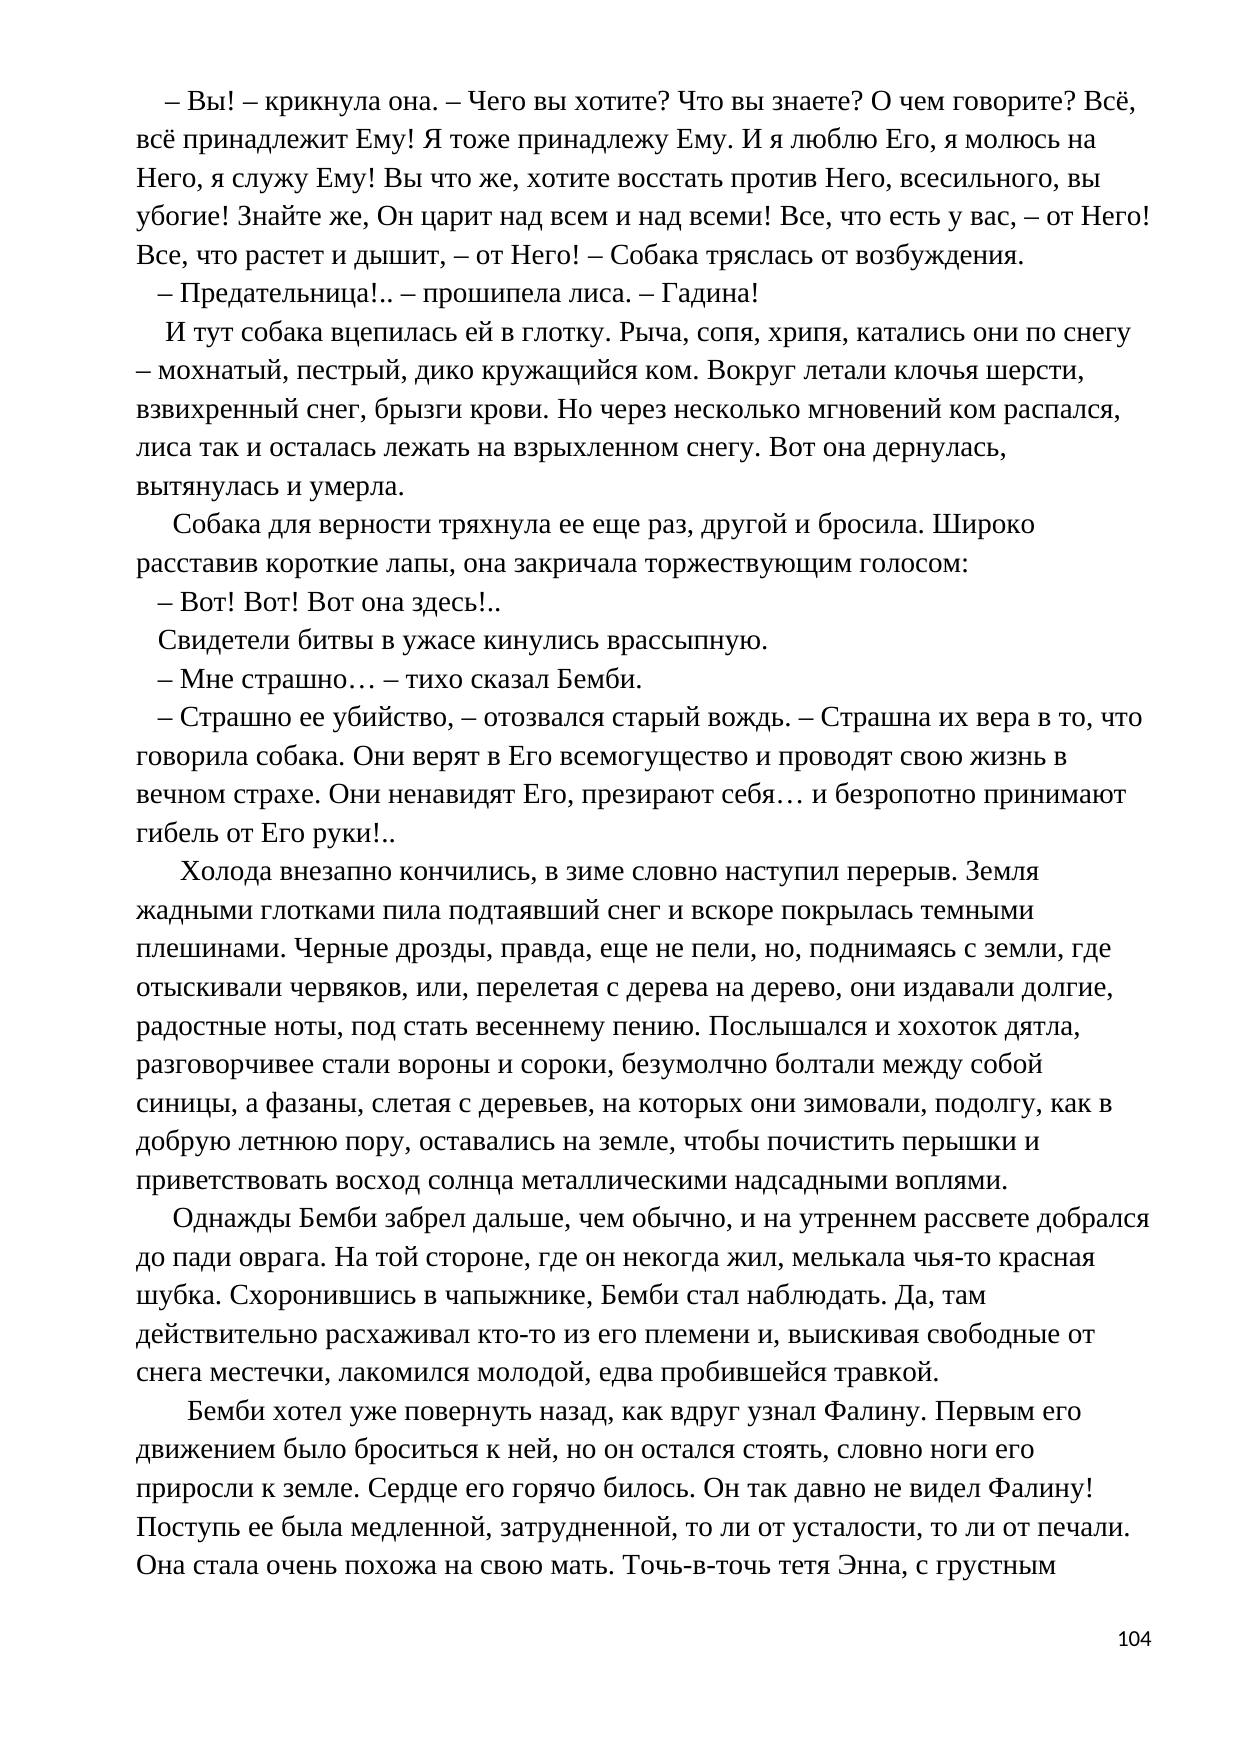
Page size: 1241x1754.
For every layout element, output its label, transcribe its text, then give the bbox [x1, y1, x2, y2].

text Свидетели битвы в ужасе кинулись врассыпную. [136, 622, 1152, 656]
text – Страшно ее убийство, – отозвался старый вождь. – Страшна их вера в то, что говорила собака. Они верят в Его всемогущество и проводят свою жизнь в вечном страхе. Они ненавидят Его, презирают себя… и безропотно принимают гибель от Его руки!.. [136, 699, 1152, 848]
text Холода внезапно кончились, в зиме словно наступил перерыв. Земля жадными глотками пила подтаявший снег и вскоре покрылась темными плешинами. Черные дрозды, правда, еще не пели, но, поднимаясь с земли, где отыскивали червяков, или, перелетая с дерева на дерево, они издавали долгие, радостные ноты, под стать весеннему пению. Послышался и хохоток дятла, разговорчивее стали вороны и сороки, безумолчно болтали между собой синицы, а фазаны, слетая с деревьев, на которых они зимовали, подолгу, как в добрую летнюю пору, оставались на земле, чтобы почистить перышки и приветствовать восход солнца металлическими надсадными воплями. [136, 853, 1152, 1195]
text – Предательница!.. – прошипела лиса. – Гадина! [136, 275, 1152, 309]
text И тут собака вцепилась ей в глотку. Рыча, сопя, хрипя, катались они по снегу – мохнатый, пестрый, дико кружащийся ком. Вокруг летали клочья шерсти, взвихренный снег, брызги крови. Но через несколько мгновений ком распался, лиса так и осталась лежать на взрыхленном снегу. Вот она дернулась, вытянулась и умерла. [136, 314, 1152, 502]
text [136, 1393, 1152, 1581]
text Собака для верности тряхнула ее еще раз, другой и бросила. Широко расставив короткие лапы, она закричала торжествующим голосом: [136, 507, 1152, 579]
text – Мне страшно… – тихо сказал Бемби. [136, 661, 1152, 694]
text – Вот! Вот! Вот она здесь!.. [136, 584, 1152, 617]
text Однажды Бемби забрел дальше, чем обычно, и на утреннем рассвете добрался до пади оврага. На той стороне, где он некогда жил, мелькала чья-то красная шубка. Схоронившись в чапыжнике, Бемби стал наблюдать. Да, там действительно расхаживал кто-то из его племени и, выискивая свободные от снега местечки, лакомился молодой, едва пробившейся травкой. [136, 1200, 1152, 1388]
text – Вы! – крикнула она. – Чего вы хотите? Что вы знаете? О чем говорите? Всё, всё принадлежит Ему! Я тоже принадлежу Ему. И я люблю Его, я молюсь на Него, я служу Ему! Вы что же, хотите восстать против Него, всесильного, вы убогие! Знайте же, Он царит над всем и над всеми! Все, что есть у вас, – от Него! Все, что растет и дышит, – от Него! – Собака тряслась от возбуждения. [136, 83, 1152, 270]
